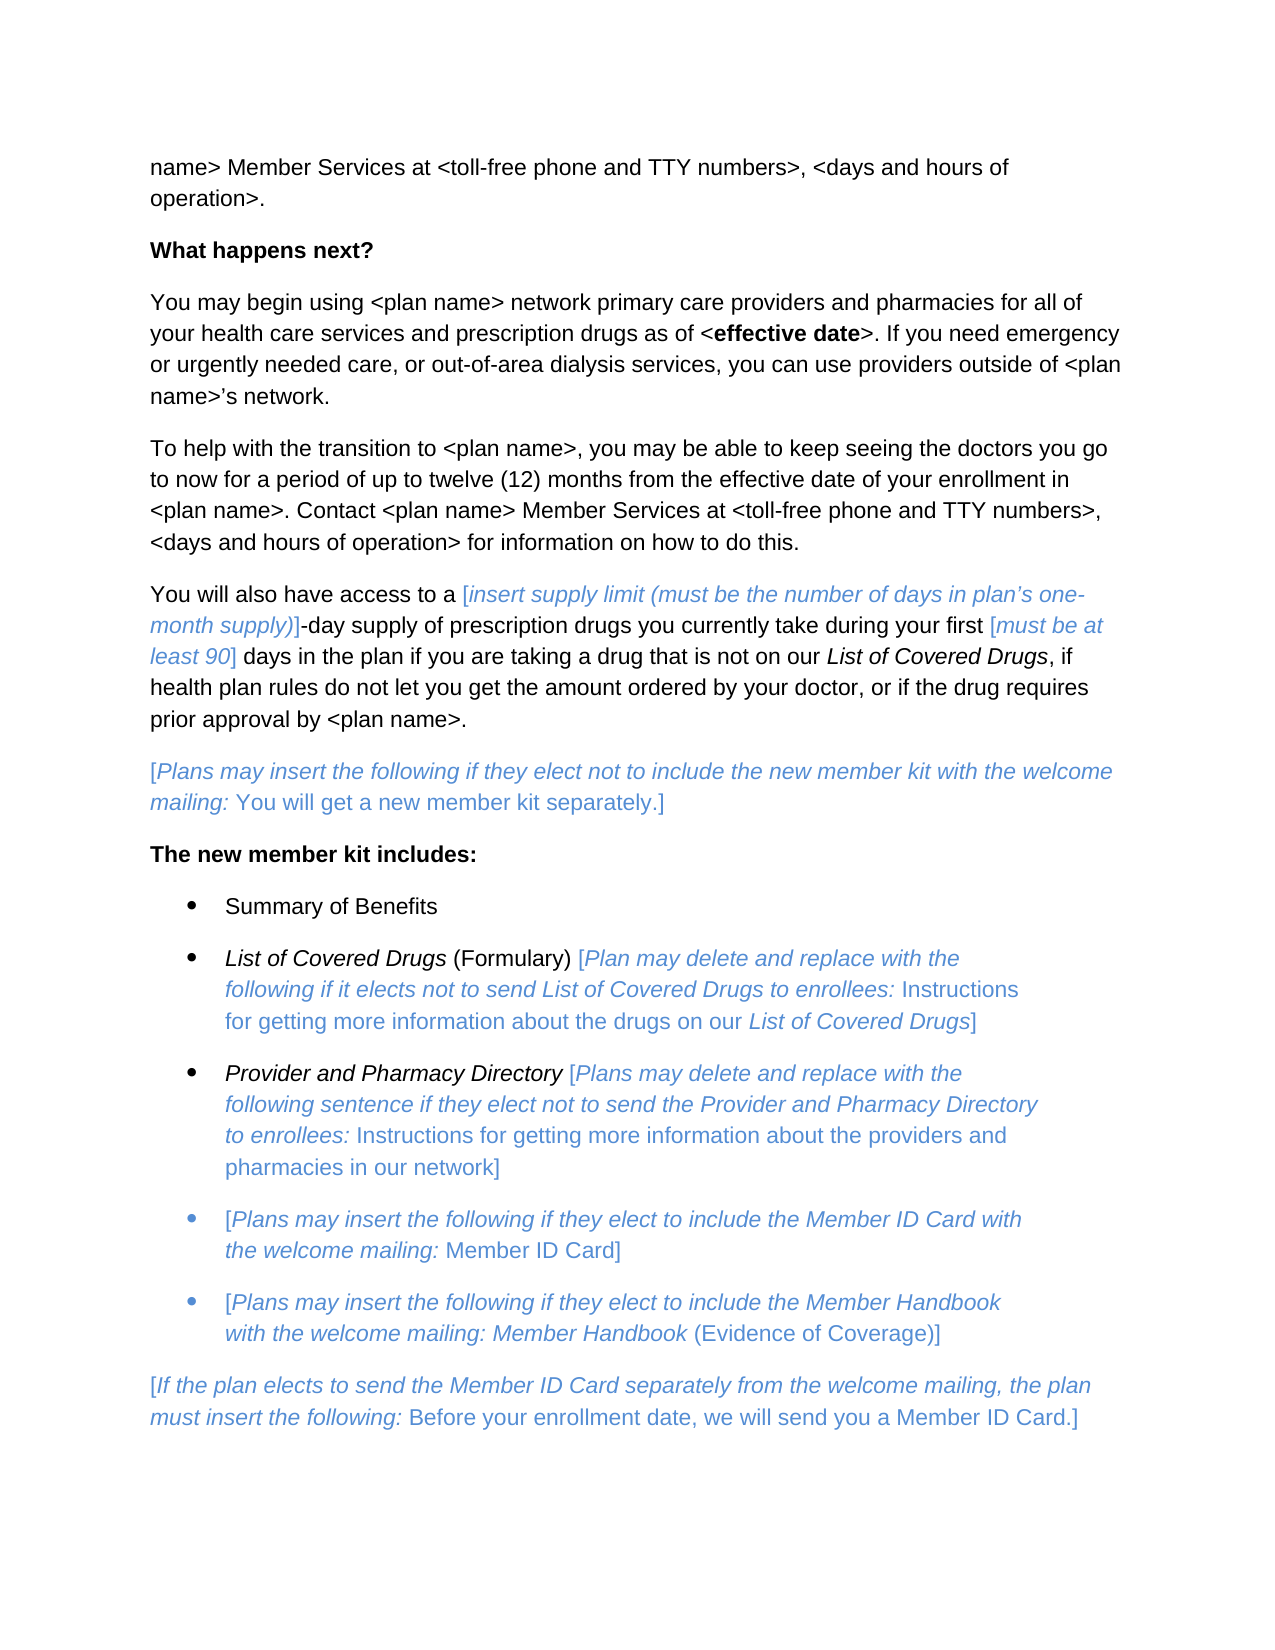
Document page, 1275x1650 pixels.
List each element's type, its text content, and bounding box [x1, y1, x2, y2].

text To help with the transition to <plan name>, you may be able to keep seeing the doctors you go to now for a period of up to twelve (12) months from the effective date of your enrollment in <plan name>. Contact <plan name> Member Services at <toll-free phone and TTY numbers>, <days and hours of operation> for information on how to do this. [150, 431, 1125, 556]
text [If the plan elects to send the Member ID Card separately from the welcome mailing, the plan must insert the following: Before your enrollment date, we will send you a Member ID Card.] [150, 1369, 1125, 1431]
text You will also have access to a [insert supply limit (must be the number of days in plan’s one-month supply)]-day supply of prescription drugs you currently take during your first [must be at least 90] days in the plan if you are taking a drug that is not on our List of Covered Drugs, if health plan rules do not let you get the amount ordered by your doctor, or if the drug requires prior approval by <plan name>. [150, 577, 1125, 733]
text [150, 150, 1125, 212]
list [Plans may insert the following if they elect to include the Member Handbook with the welcome mailing: Member Handbook (Evidence of Coverage)] [187, 1285, 1050, 1348]
text You may begin using <plan name> network primary care providers and pharmacies for all of your health care services and prescription drugs as of <effective date>. If you need emergency or urgently needed care, or out-of-area dialysis services, you can use providers outside of <plan name>’s network. [150, 285, 1125, 410]
list List of Covered Drugs (Formulary) [Plan may delete and replace with the following if it elects not to send List of Covered Drugs to enrollees: Instructions for getting more information about the drugs on our List of Covered Drugs] [187, 942, 1050, 1035]
list [Plans may insert the following if they elect to include the Member ID Card with the welcome mailing: Member ID Card] [187, 1202, 1050, 1264]
list Summary of Benefits [187, 889, 1050, 921]
list Provider and Pharmacy Directory [Plans may delete and replace with the following sentence if they elect not to send the Provider and Pharmacy Directory to enrollees: Instructions for getting more information about the providers and pharmacies in our network] [187, 1056, 1050, 1181]
text The new member kit includes: [150, 837, 1125, 869]
text What happens next? [150, 233, 1125, 264]
text [Plans may insert the following if they elect not to include the new member kit with the welcome mailing: You will get a new member kit separately.] [150, 754, 1125, 817]
